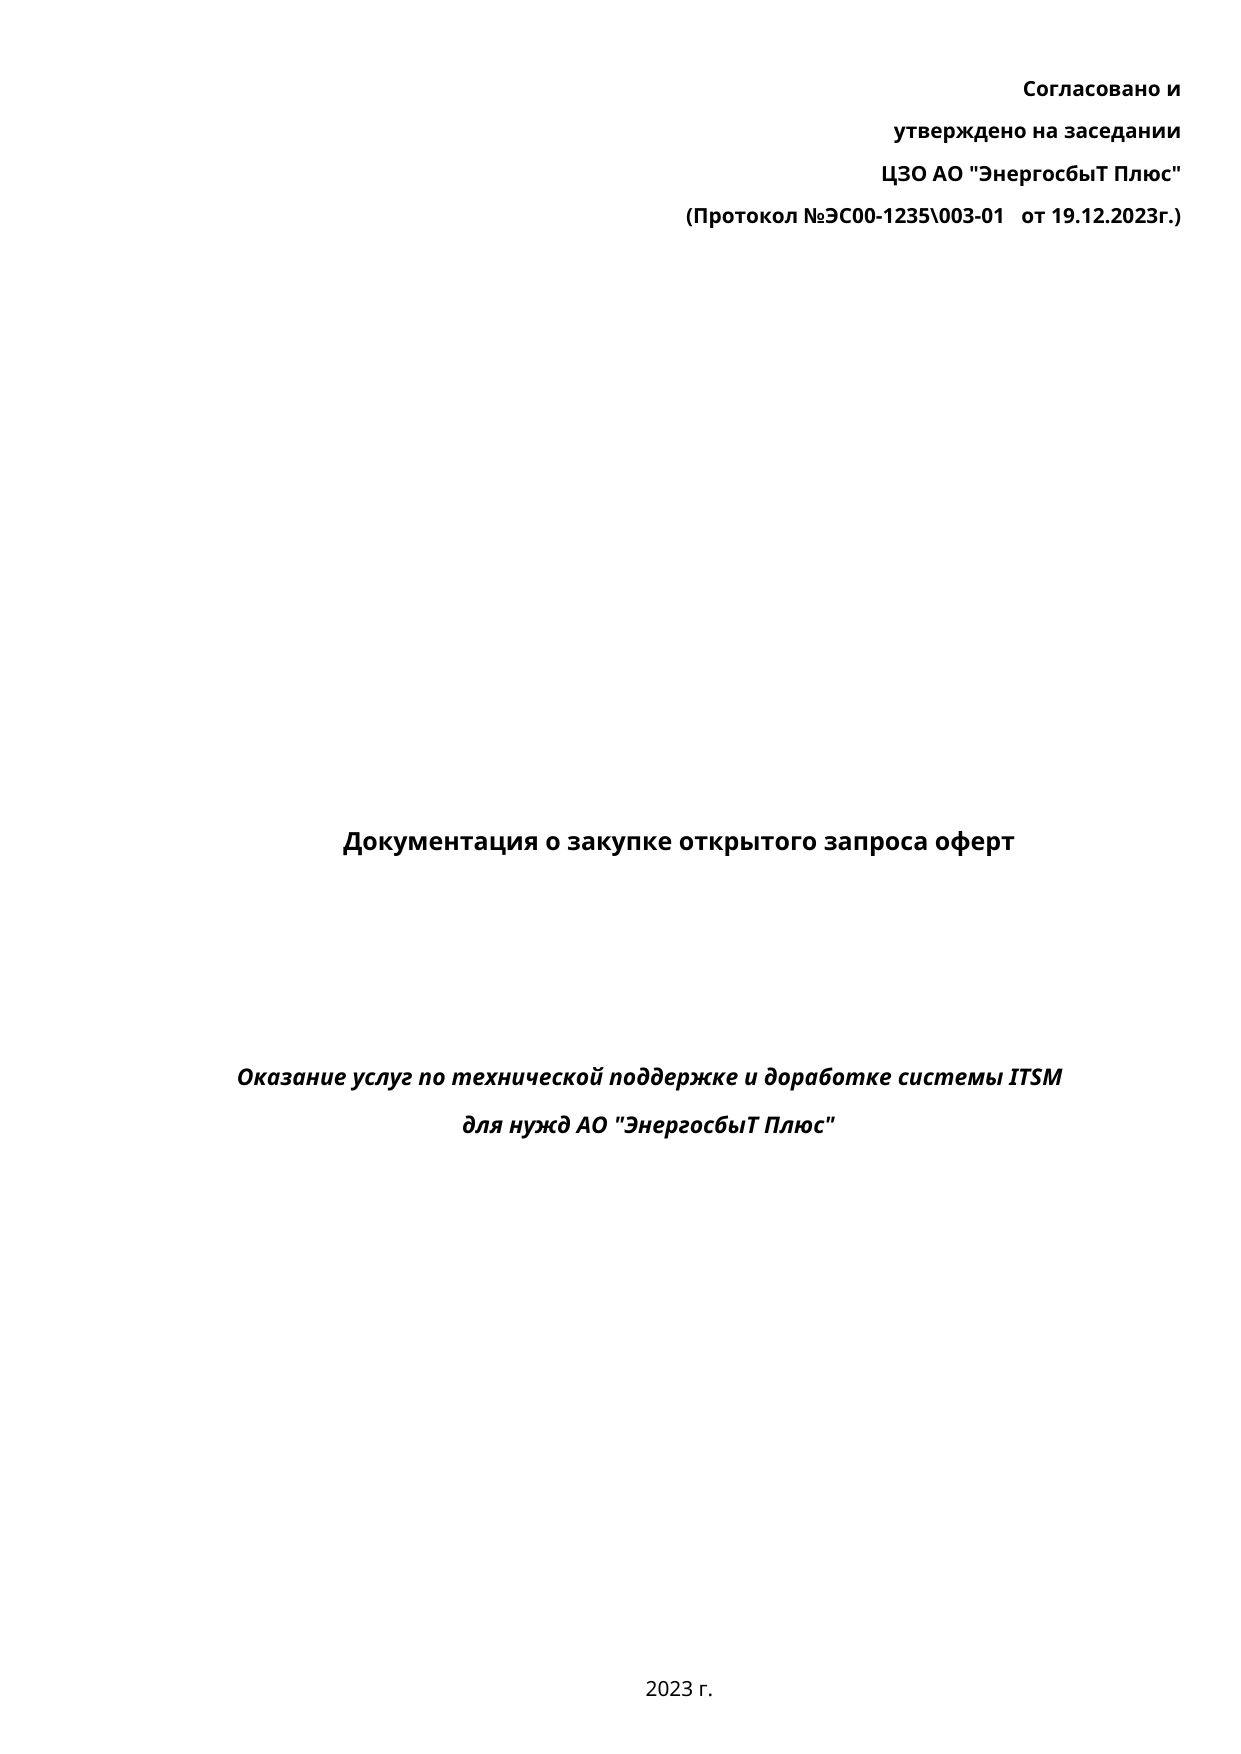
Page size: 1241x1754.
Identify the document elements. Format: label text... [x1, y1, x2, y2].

text 2023 г. [118, 1674, 1181, 1702]
text утверждено на заседании [474, 116, 1181, 145]
text (Протокол №ЭС00-1235\003-01 от 19.12.2023г.) [474, 202, 1181, 230]
text ЦЗО АО "ЭнергосбыТ Плюс" [474, 159, 1181, 187]
text Согласовано и [474, 74, 1181, 102]
text Оказание услуг по технической поддержке и доработке системы ITSM [118, 1061, 1181, 1092]
text Документация о закупке открытого запроса оферт [118, 823, 1181, 857]
text для нужд АО "ЭнергосбыТ Плюс" [118, 1109, 1181, 1140]
